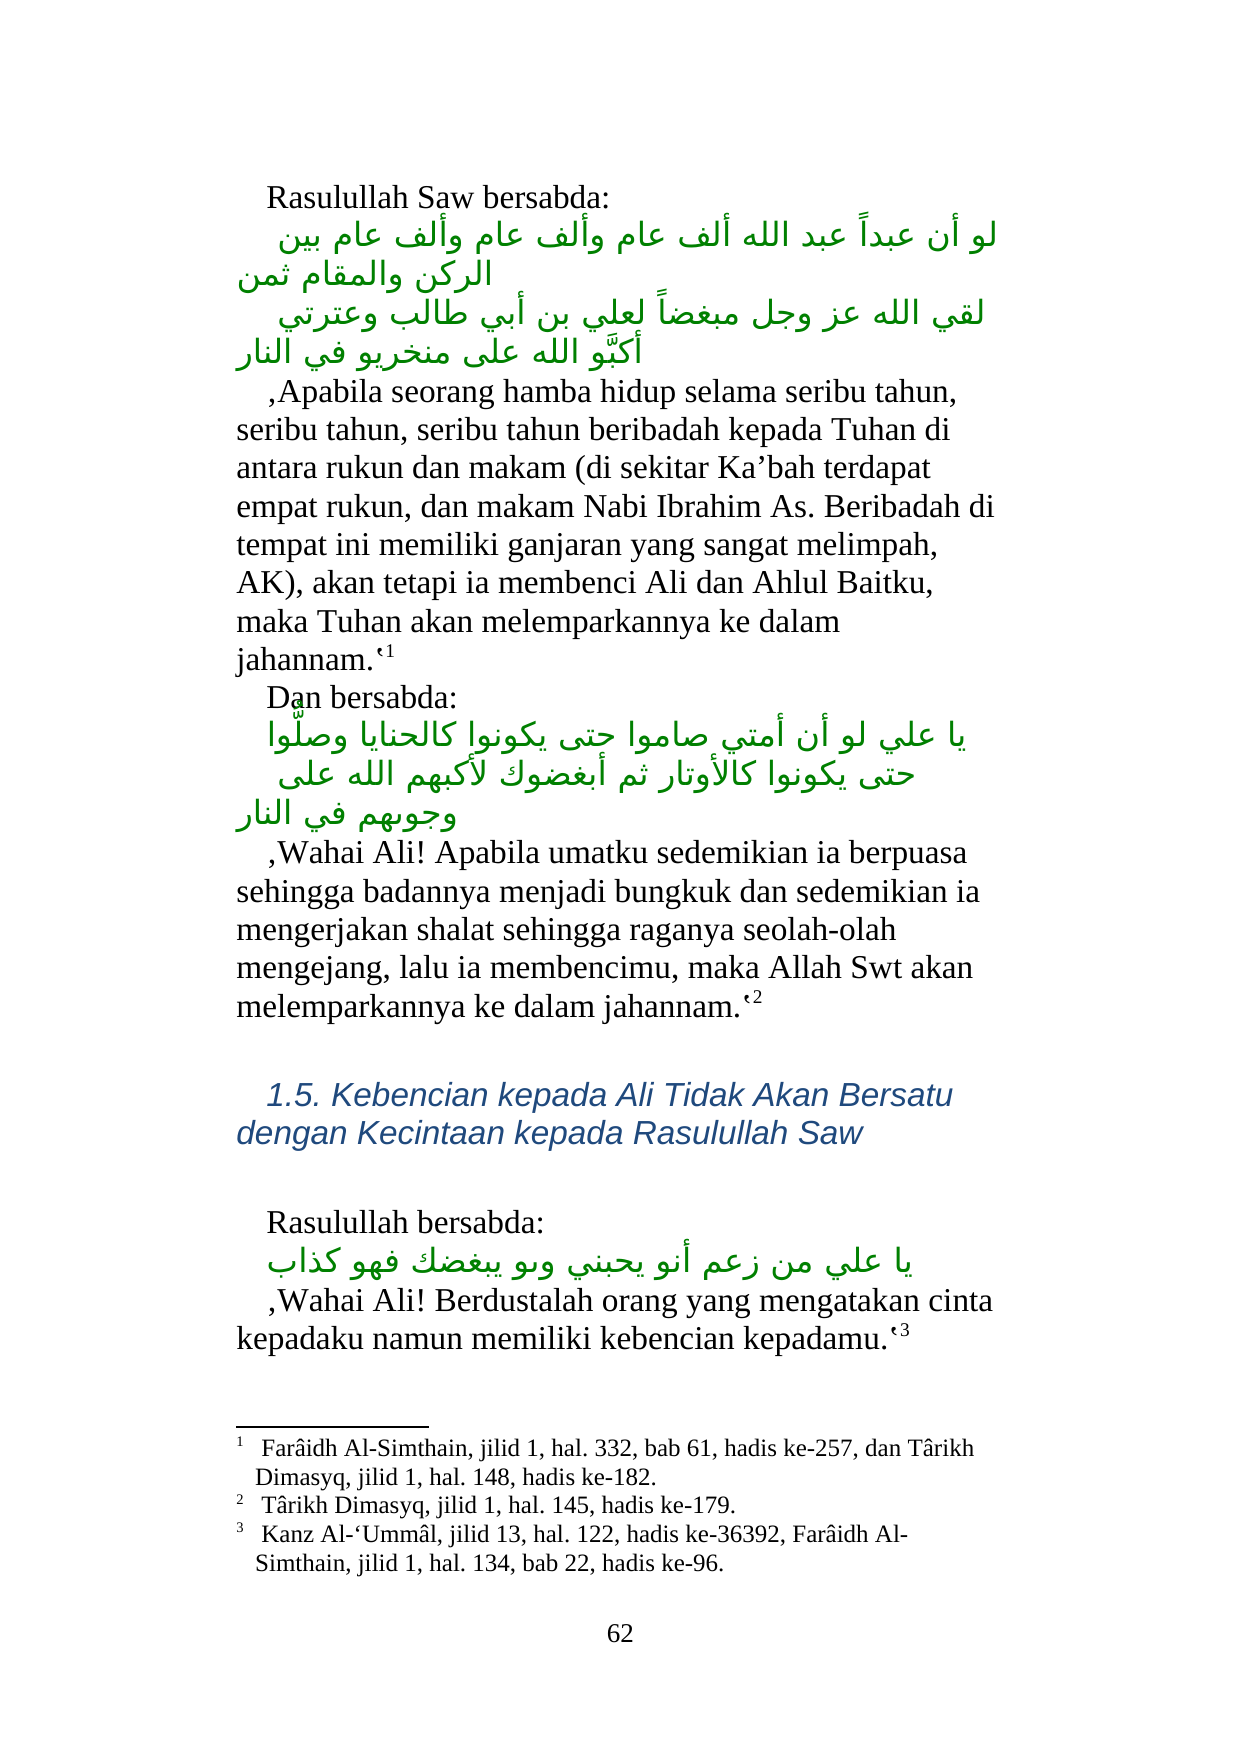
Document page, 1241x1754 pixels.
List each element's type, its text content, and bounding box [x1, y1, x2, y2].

text ‚Wahai Ali! Berdustalah orang yang mengatakan cinta kepadaku namun memiliki kebencian kepadamu.‛ [236, 1280, 1004, 1357]
text ‚Wahai Ali! Apabila umatku sedemikian ia berpuasa sehingga badannya menjadi bungkuk dan sedemikian ia mengerjakan shalat sehingga raganya seolah-olah mengejang, lalu ia membencimu, maka Allah Swt akan melemparkannya ke dalam jahannam.‛ [236, 832, 1004, 1024]
text حتى يكونوا كالأوتار ثم أبغضوك لأكبهم الله على وجوىهم في النار [236, 755, 1004, 832]
text يا علي لو أن أمتي صاموا حتى يكونوا كالحنايا وصلُّوا [236, 716, 1004, 755]
text لو أن عبداً عبد الله ألف عام وألف عام وألف عام بين الركن والمقام ثمن [236, 216, 1004, 293]
text ‚Apabila seorang hamba hidup selama seribu tahun, seribu tahun, seribu tahun beribadah kepada Tuhan di antara rukun dan makam (di sekitar Ka’bah terdapat empat rukun, dan makam Nabi Ibrahim As. Beribadah di tempat ini memiliki ganjaran yang sangat melimpah, AK), akan tetapi ia membenci Ali dan Ahlul Baitku, maka Tuhan akan melemparkannya ke dalam jahannam.‛ [236, 371, 1004, 678]
text Dan bersabda: [236, 678, 1004, 716]
text Rasulullah Saw bersabda: [236, 177, 1004, 216]
subtitle 1.5. Kebencian kepada Ali Tidak Akan Bersatu dengan Kecintaan kepada Rasulullah Saw [236, 1075, 1004, 1152]
text Rasulullah bersabda: [236, 1203, 1004, 1241]
text لقي الله عز وجل مبغضاً لعلي بن أبي طالب وعترتي أكبَّو الله على منخريو في النار [236, 293, 1004, 371]
text يا علي من زعم أنو يحبني وىو يبغضك فهو كذاب [236, 1241, 1004, 1280]
